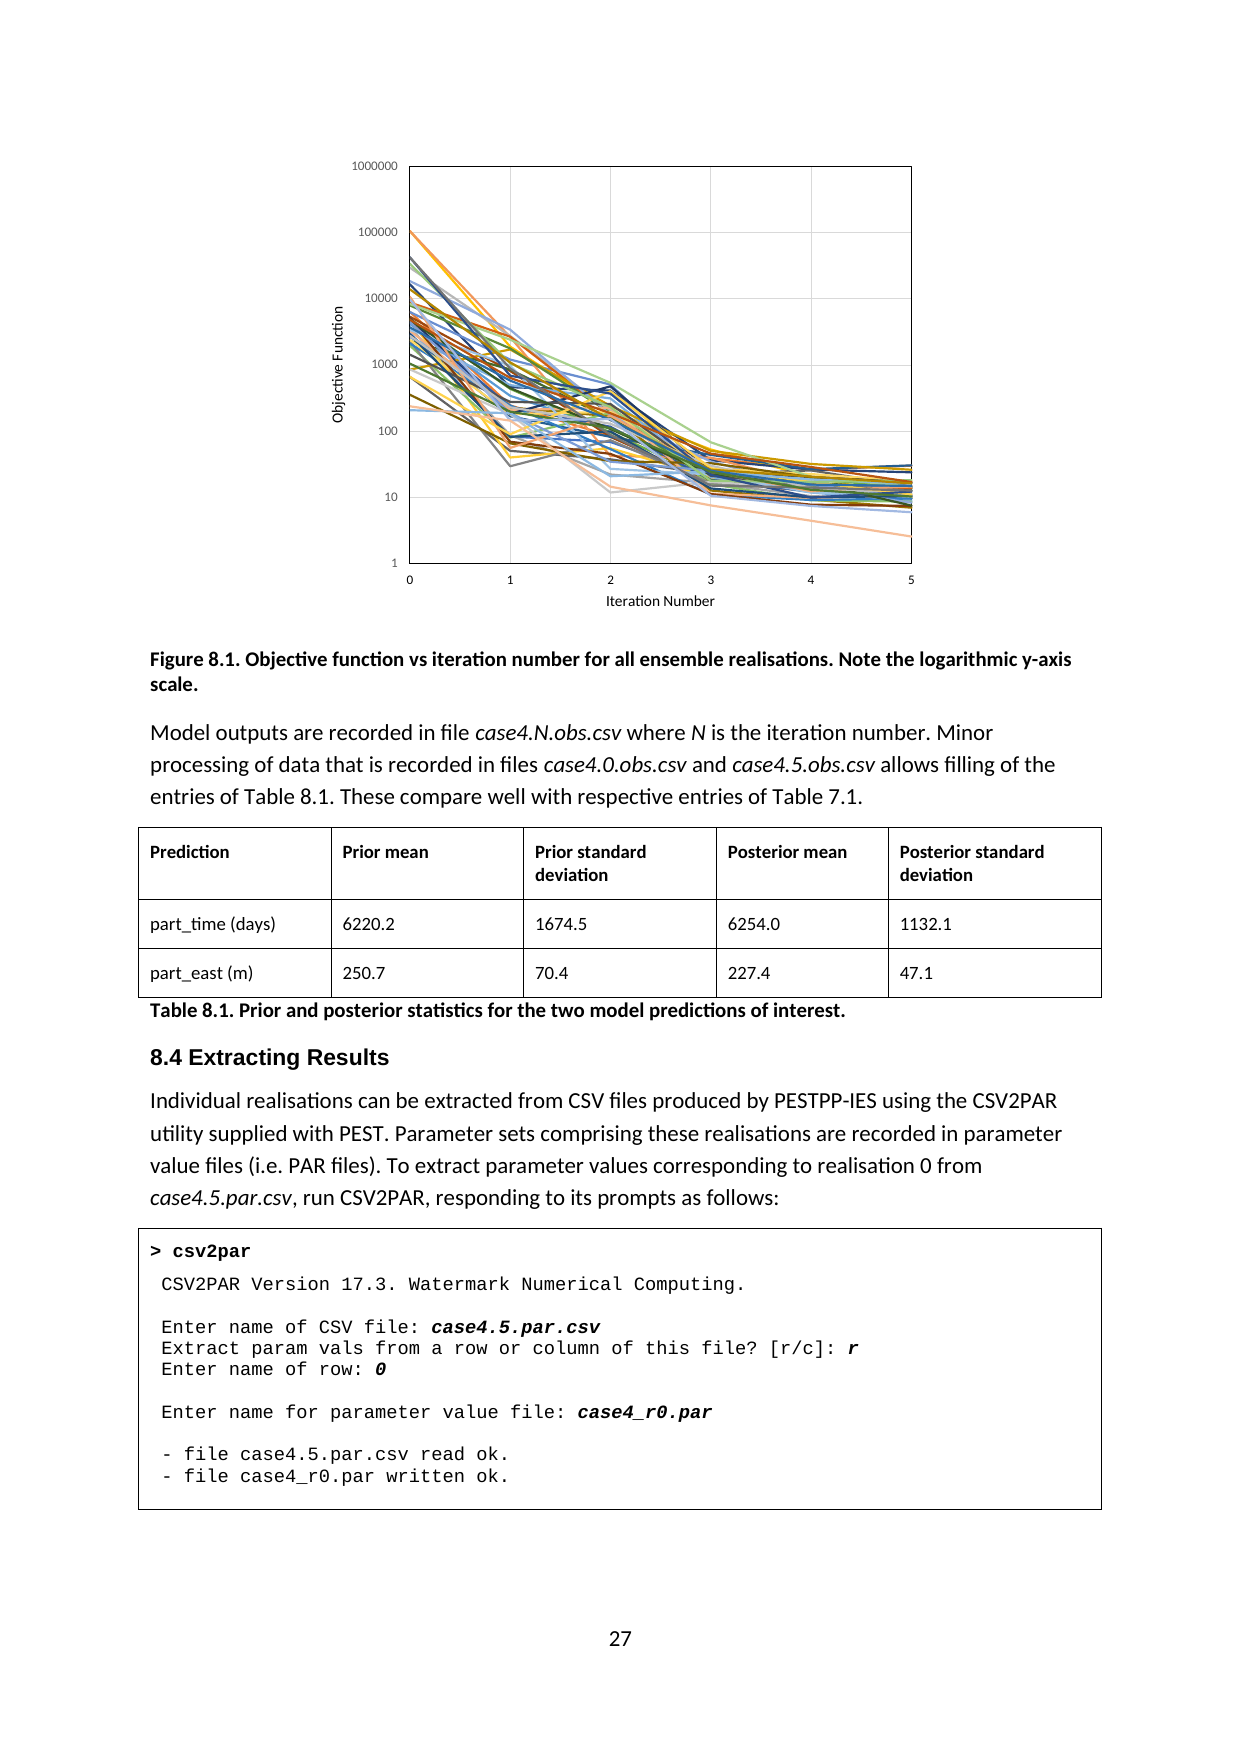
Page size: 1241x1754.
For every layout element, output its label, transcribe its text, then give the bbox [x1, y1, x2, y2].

table_header Prior mean [332, 828, 523, 899]
table_cell 1132.1 [889, 900, 1101, 948]
table_cell 6220.2 [332, 900, 523, 948]
subtitle 8.4 Extracting Results [150, 1044, 1090, 1070]
table_cell 227.4 [717, 949, 888, 997]
table_cell part_time (days) [139, 900, 331, 948]
table_cell 250.7 [332, 949, 523, 997]
text Figure 8.1. Objective function vs iteration number for all ensemble realisations. Note the logarithmic y-axis scale. [150, 646, 1090, 697]
table_cell 47.1 [889, 949, 1101, 997]
table_header Prediction [139, 828, 331, 899]
text Table 8.1. Prior and posterior statistics for the two model predictions of interest. [150, 998, 1090, 1023]
text Model outputs are recorded in file case4.N.obs.csv where N is the iteration number. Minor processing of data that is recorded in files case4.0.obs.csv and case4.5.obs.csv allows filling of the entries of Table 8.1. These compare well with respective entries of Table 7.1. [150, 718, 1090, 810]
table_header Prior standard deviation [524, 828, 716, 899]
table_cell part_east (m) [139, 949, 331, 997]
table_header > csv2par CSV2PAR Version 17.3. Watermark Numerical Computing. Enter name of CSV file: case4.5.par.csv Extract param vals from a row or column of this file? [r/c]: r Enter name of row: 0 Enter name for parameter value file: case4_r0.par - file case4.5.par.csv read ok. - file case4_r0.par written ok. [139, 1229, 1101, 1509]
table_cell 1674.5 [524, 900, 716, 948]
table_header Posterior standard deviation [889, 828, 1101, 899]
text Individual realisations can be extracted from CSV files produced by PESTPP-IES using the CSV2PAR utility supplied with PEST. Parameter sets comprising these realisations are recorded in parameter value files (i.e. PAR files). To extract parameter values corresponding to realisation 0 from case4.5.par.csv, run CSV2PAR, responding to its prompts as follows: [150, 1087, 1090, 1211]
table_cell 70.4 [524, 949, 716, 997]
table_header Posterior mean [717, 828, 888, 899]
table_cell 6254.0 [717, 900, 888, 948]
